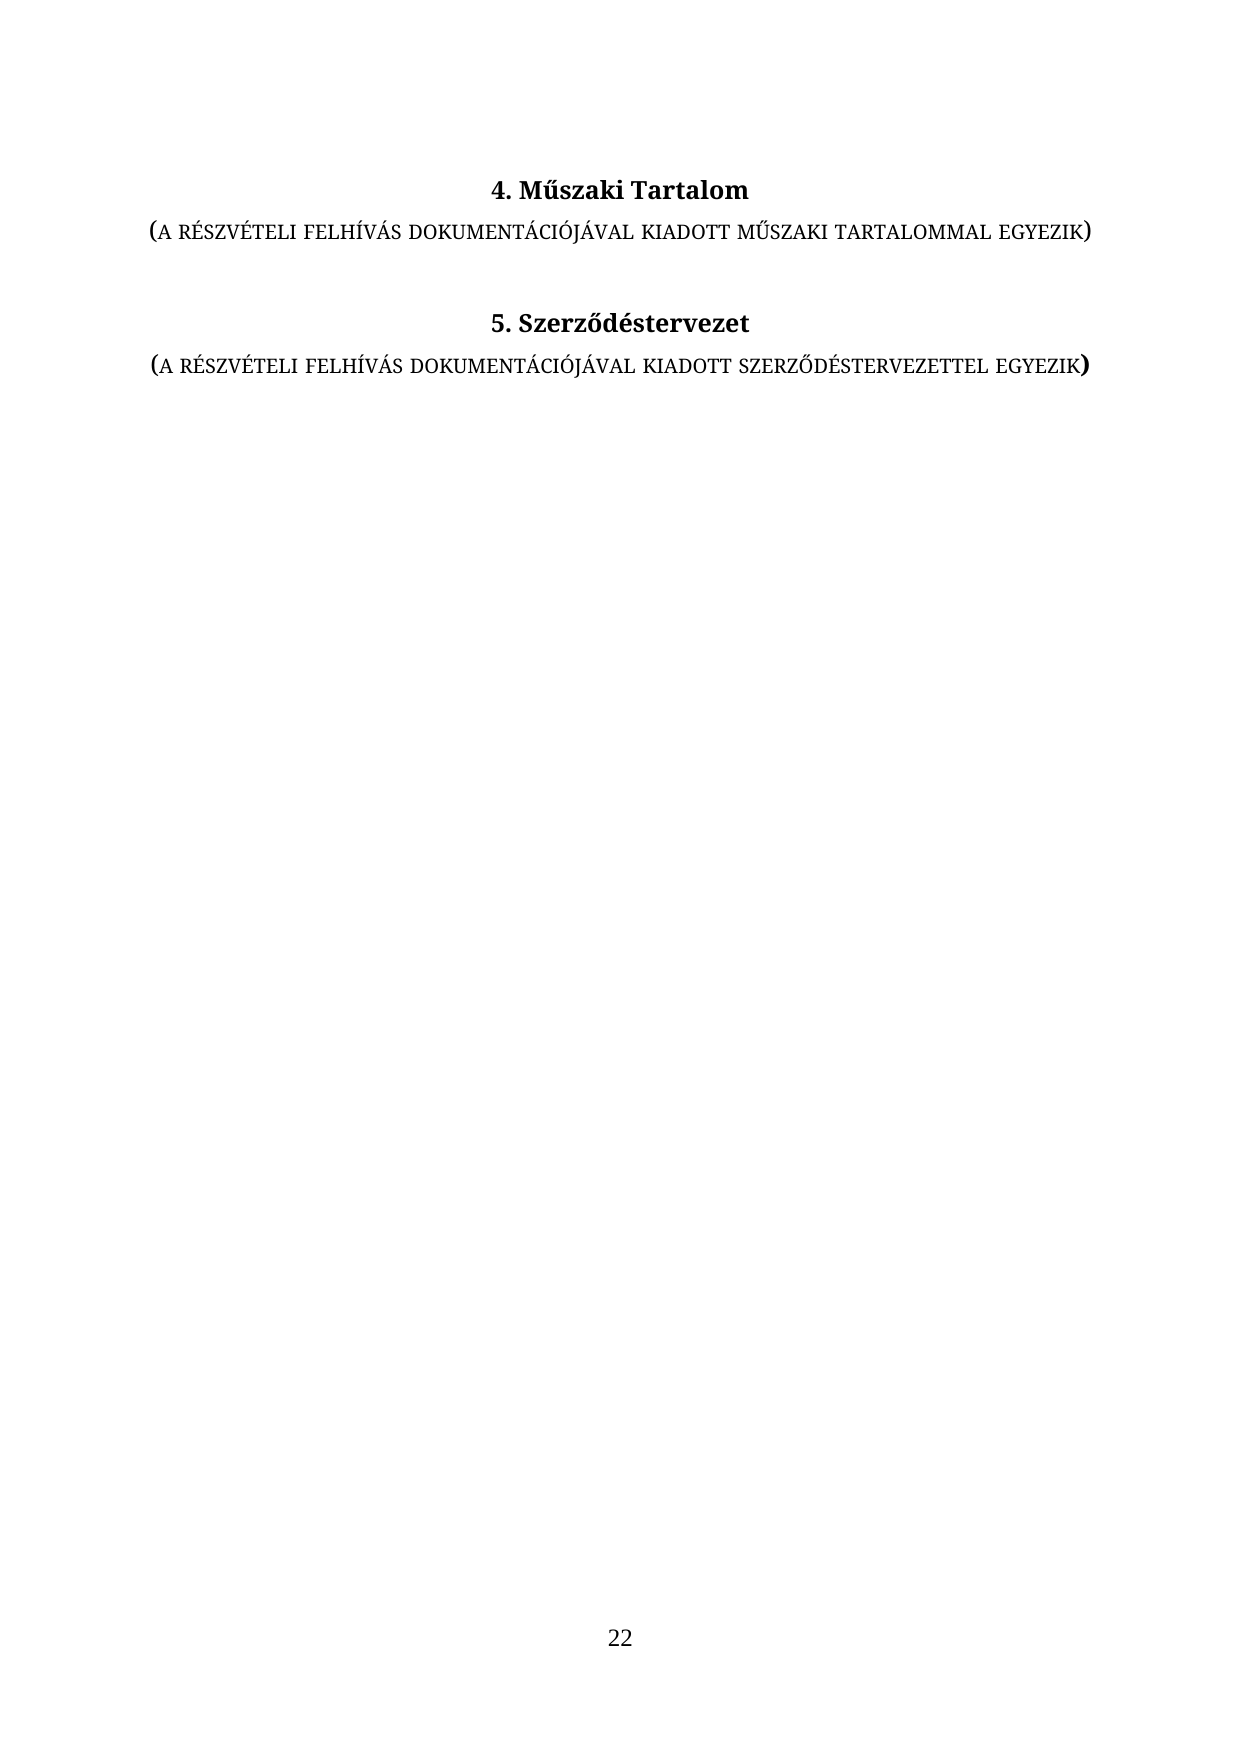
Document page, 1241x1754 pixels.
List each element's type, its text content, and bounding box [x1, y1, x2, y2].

text (a részvételi felhívás dokumentációjával kiadott műszaki tartalommal egyezik) [148, 213, 1093, 247]
text 5. Szerződéstervezet [148, 306, 1093, 340]
text 4. Műszaki Tartalom [148, 173, 1093, 207]
text (a részvételi felhívás dokumentációjával kiadott szerződéstervezettel egyezik) [148, 346, 1093, 380]
